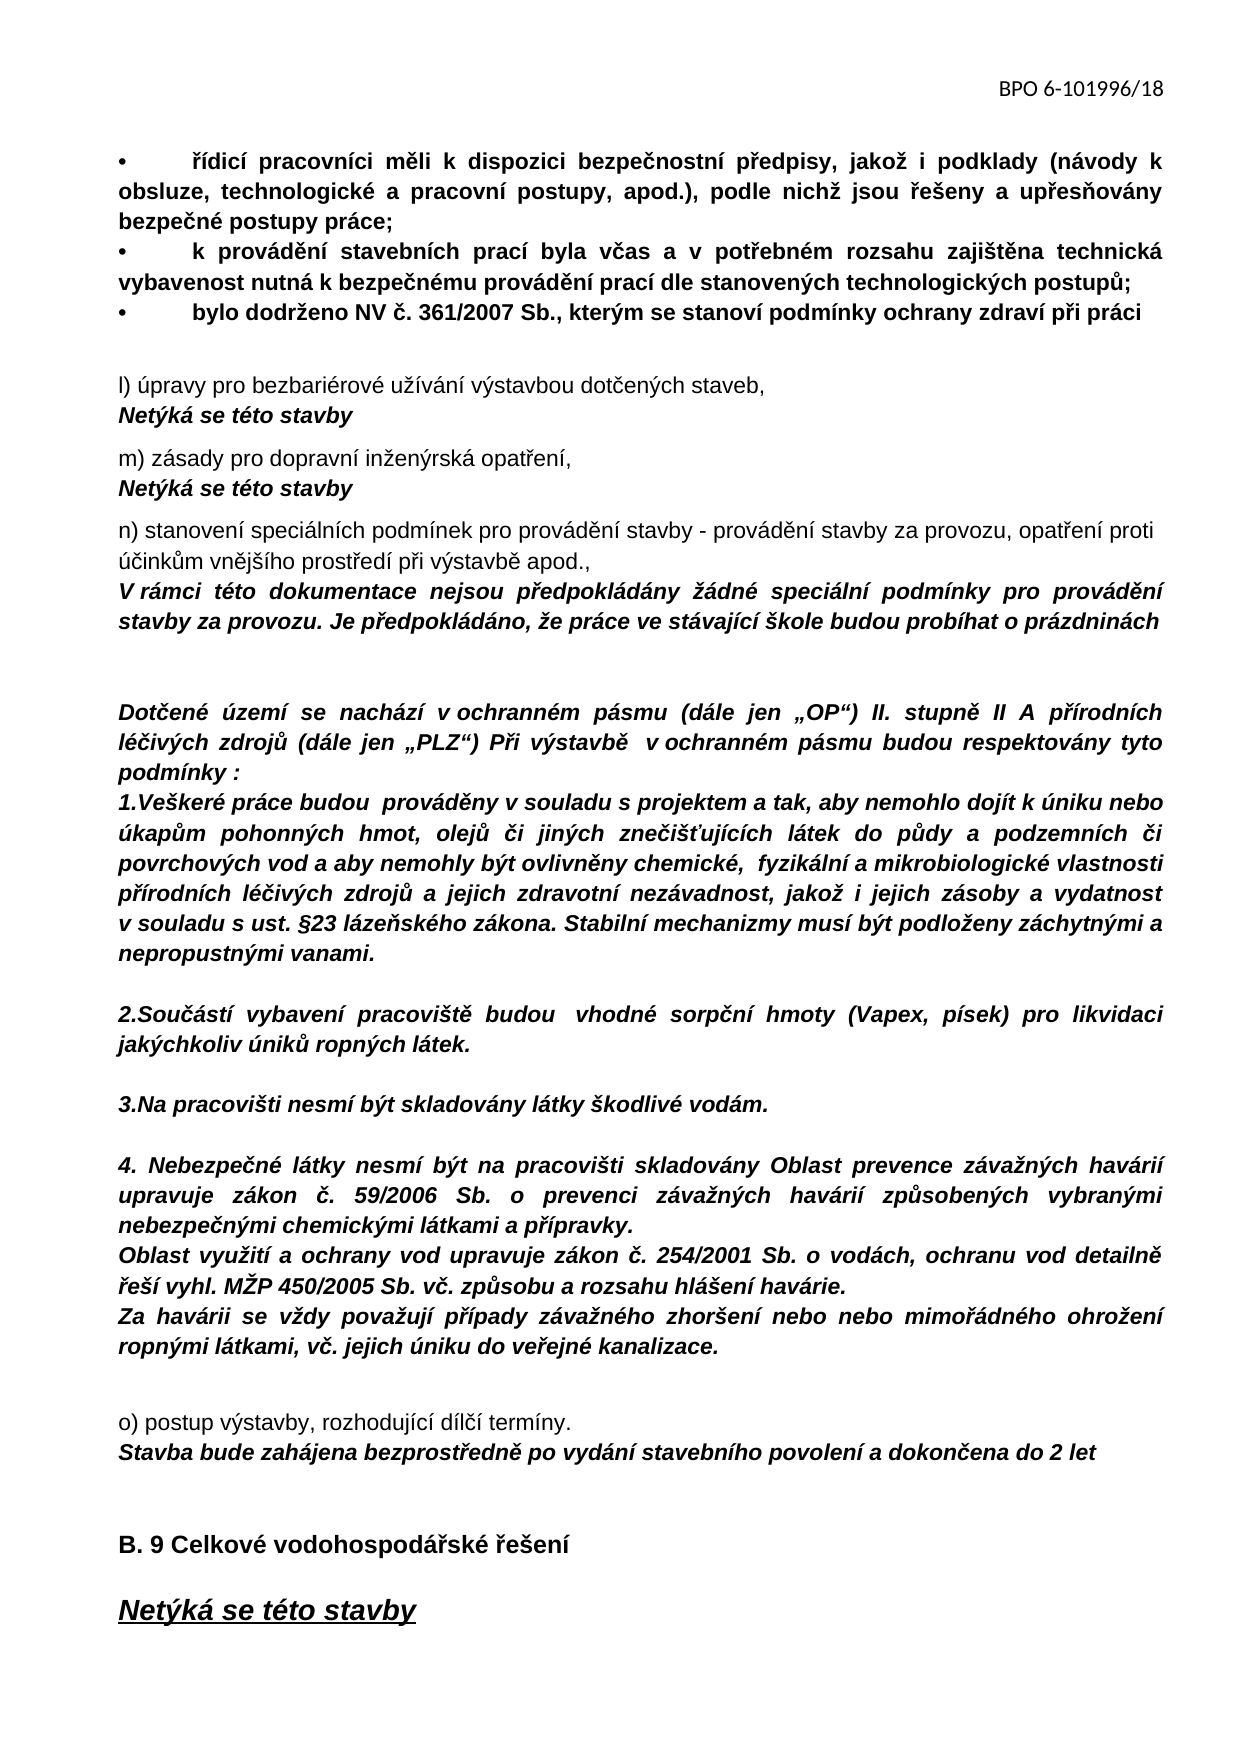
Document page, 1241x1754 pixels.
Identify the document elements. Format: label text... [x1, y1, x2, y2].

text 1.Veškeré práce budou prováděny v souladu s projektem a tak, aby nemohlo dojít k úniku nebo úkapům pohonných hmot, olejů či jiných znečišťujících látek do půdy a podzemních či povrchových vod a aby nemohly být ovlivněny chemické, fyzikální a mikrobiologické vlastnosti přírodních léčivých zdrojů a jejich zdravotní nezávadnost, jakož i jejich zásoby a vydatnost v souladu s ust. §23 lázeňského zákona. Stabilní mechanizmy musí být podloženy záchytnými a nepropustnými vanami. [118, 789, 1163, 967]
text Netýká se této stavby [118, 402, 1163, 428]
text Dotčené území se nachází v ochranném pásmu (dále jen „OP“) II. stupně II A přírodních léčivých zdrojů (dále jen „PLZ“) Při výstavbě v ochranném pásmu budou respektovány tyto podmínky : [118, 699, 1163, 786]
text l) úpravy pro bezbariérové užívání výstavbou dotčených staveb, [118, 372, 1163, 398]
text Oblast využití a ochrany vod upravuje zákon č. 254/2001 Sb. o vodách, ochranu vod detailně řeší vyhl. MŽP 450/2005 Sb. vč. způsobu a rozsahu hlášení havárie. [118, 1242, 1163, 1299]
text Stavba bude zahájena bezprostředně po vydání stavebního povolení a dokončena do 2 let [118, 1439, 1163, 1465]
text • řídicí pracovníci měli k dispozici bezpečnostní předpisy, jakož i podklady (návody k obsluze, technologické a pracovní postupy, apod.), podle nichž jsou řešeny a upřesňovány bezpečné postupy práce; [118, 148, 1163, 234]
text Netýká se této stavby [118, 1593, 1163, 1626]
text Za havárii se vždy považují případy závažného zhoršení nebo nebo mimořádného ohrožení ropnými látkami, vč. jejich úniku do veřejné kanalizace. [118, 1303, 1163, 1359]
text 4. Nebezpečné látky nesmí být na pracovišti skladovány Oblast prevence závažných havárií upravuje zákon č. 59/2006 Sb. o prevenci závažných havárií způsobených vybranými nebezpečnými chemickými látkami a přípravky. [118, 1152, 1163, 1239]
text • k provádění stavebních prací byla včas a v potřebném rozsahu zajištěna technická vybavenost nutná k bezpečnému provádění prací dle stanovených technologických postupů; [118, 238, 1163, 295]
text • bylo dodrženo NV č. 361/2007 Sb., kterým se stanoví podmínky ochrany zdraví při práci [118, 299, 1163, 325]
text m) zásady pro dopravní inženýrská opatření, [118, 444, 1163, 471]
text o) postup výstavby, rozhodující dílčí termíny. [118, 1409, 1163, 1435]
text n) stanovení speciálních podmínek pro provádění stavby - provádění stavby za provozu, opatření proti účinkům vnějšího prostředí při výstavbě apod., [118, 517, 1163, 574]
text B. 9 Celkové vodohospodářské řešení [118, 1530, 1163, 1558]
text 2.Součástí vybavení pracoviště budou vhodné sorpční hmoty (Vapex, písek) pro likvidaci jakýchkoliv úniků ropných látek. [118, 1001, 1163, 1057]
text 3.Na pracovišti nesmí být skladovány látky škodlivé vodám. [118, 1091, 1163, 1118]
text V rámci této dokumentace nejsou předpokládány žádné speciální podmínky pro provádění stavby za provozu. Je předpokládáno, že práce ve stávající škole budou probíhat o prázdninách [118, 578, 1163, 634]
text Netýká se této stavby [118, 475, 1163, 501]
